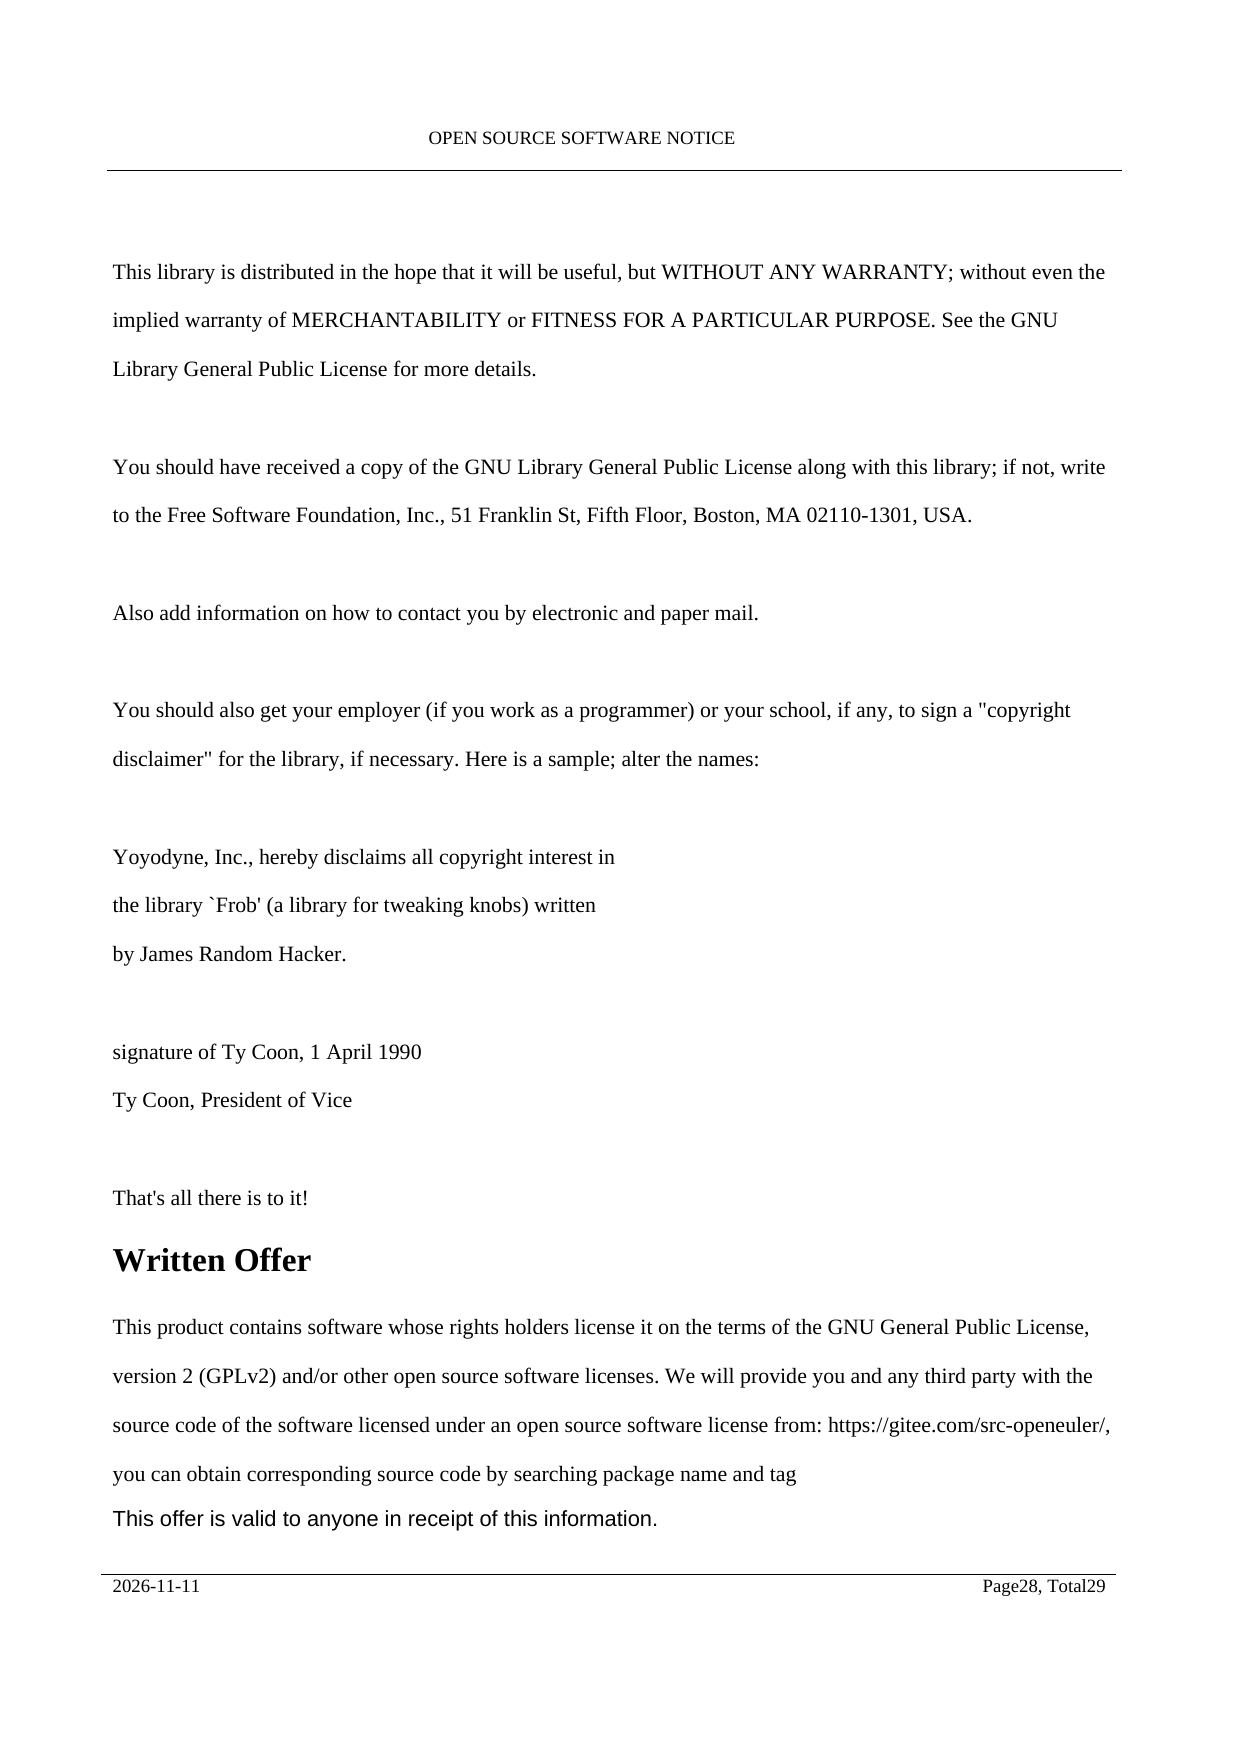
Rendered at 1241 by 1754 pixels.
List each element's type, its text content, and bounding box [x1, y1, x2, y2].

text This offer is valid to anyone in receipt of this information. [112, 1502, 1128, 1534]
text Written Offer [112, 1226, 1128, 1291]
text This product contains software whose rights holders license it on the terms of the GNU General Public License, version 2 (GPLv2) and/or other open source software licenses. We will provide you and any third party with the source code of the software licensed under an open source software license from: https://gitee.com/src-openeuler/, you can obtain corresponding source code by searching package name and tag [112, 1311, 1128, 1489]
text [112, 206, 1128, 1214]
